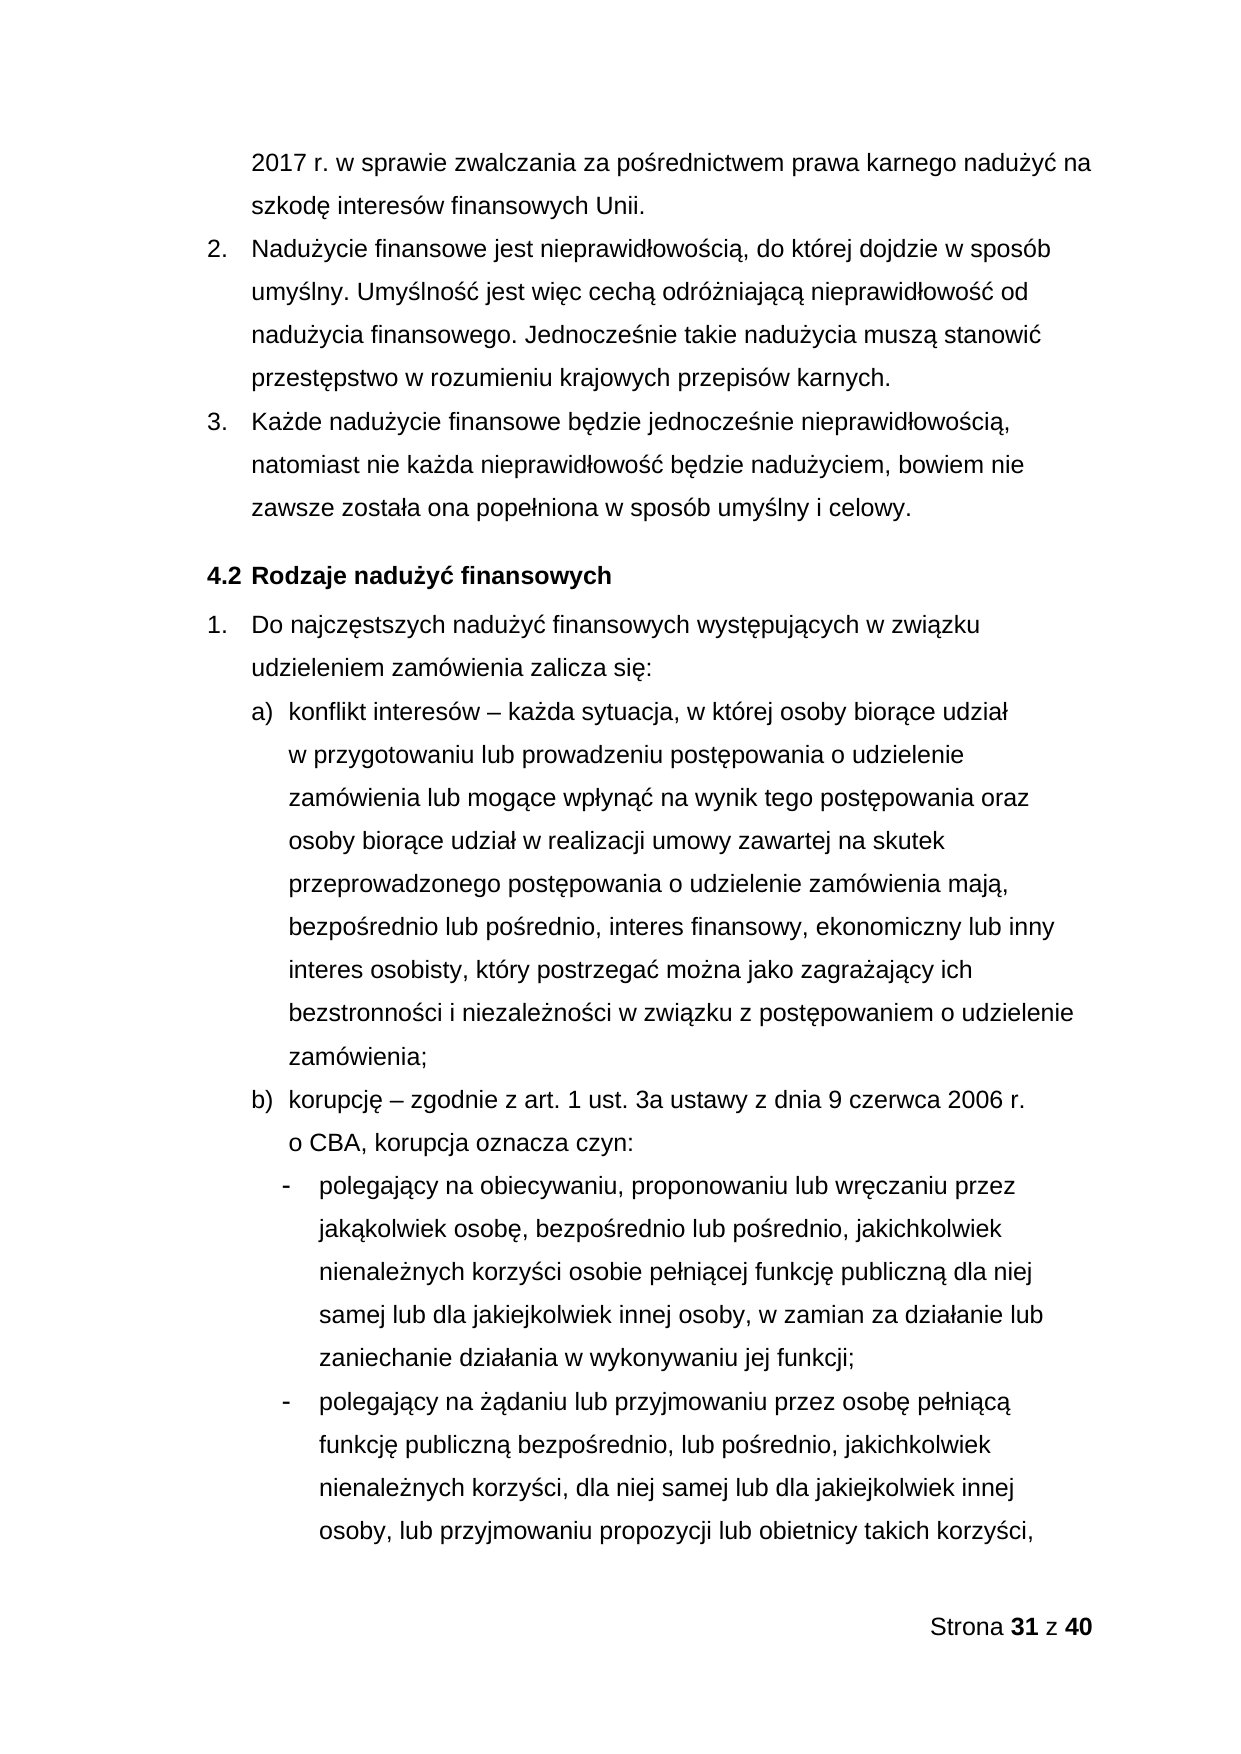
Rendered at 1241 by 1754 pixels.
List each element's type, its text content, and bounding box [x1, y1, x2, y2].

list korupcję – zgodnie z art. 1 ust. 3a ustawy z dnia 9 czerwca 2006 r. o CBA, korupcja oznacza czyn: [251, 1084, 1092, 1156]
list Nadużycie finansowe jest nieprawidłowością, do której dojdzie w sposób umyślny. Umyślność jest więc cechą odróżniającą nieprawidłowość od nadużycia finansowego. Jednocześnie takie nadużycia muszą stanowić przestępstwo w rozumieniu krajowych przepisów karnych. [207, 234, 1092, 392]
list polegający na obiecywaniu, proponowaniu lub wręczaniu przez jakąkolwiek osobę, bezpośrednio lub pośrednio, jakichkolwiek nienależnych korzyści osobie pełniącej funkcję publiczną dla niej samej lub dla jakiejkolwiek innej osoby, w zamian za działanie lub zaniechanie działania w wykonywaniu jej funkcji; [282, 1171, 1092, 1372]
list Każde nadużycie finansowe będzie jednocześnie nieprawidłowością, natomiast nie każda nieprawidłowość będzie nadużyciem, bowiem nie zawsze została ona popełniona w sposób umyślny i celowy. [207, 406, 1092, 521]
list Do najczęstszych nadużyć finansowych występujących w związku udzieleniem zamówienia zalicza się: [207, 610, 1092, 682]
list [282, 1387, 1092, 1545]
subtitle Rodzaje nadużyć finansowych [207, 561, 1092, 589]
list konflikt interesów – każda sytuacja, w której osoby biorące udział w przygotowaniu lub prowadzeniu postępowania o udzielenie zamówienia lub mogące wpłynąć na wynik tego postępowania oraz osoby biorące udział w realizacji umowy zawartej na skutek przeprowadzonego postępowania o udzielenie zamówienia mają, bezpośrednio lub pośrednio, interes finansowy, ekonomiczny lub inny interes osobisty, który postrzegać można jako zagrażający ich bezstronności i niezależności w związku z postępowaniem o udzielenie zamówienia; [251, 696, 1092, 1070]
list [207, 148, 1092, 219]
